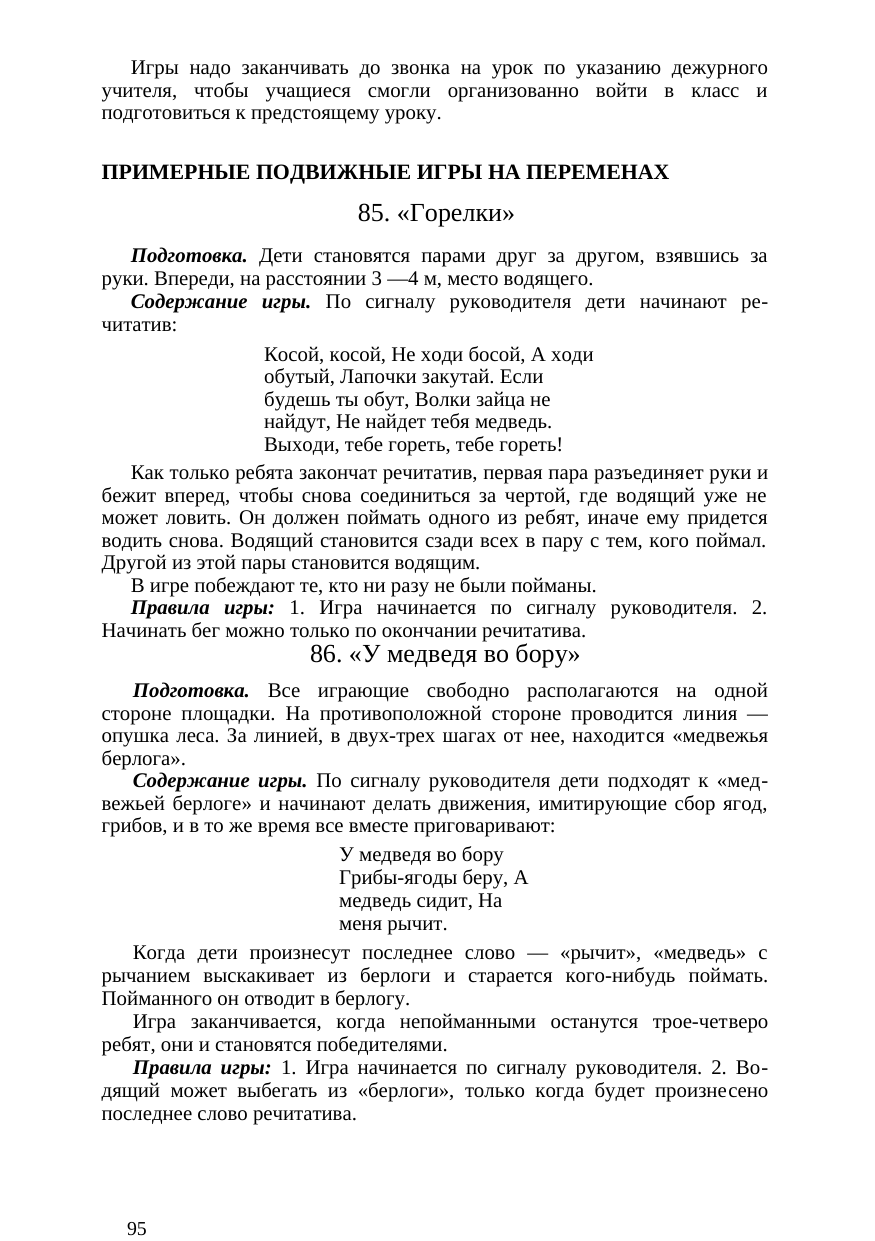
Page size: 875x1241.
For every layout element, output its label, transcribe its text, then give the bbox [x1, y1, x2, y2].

text У медведя во бору Грибы-ягоды беру, А медведь сидит, На меня рычит. [339, 843, 533, 935]
text Подготовка. Все играющие свободно располагаются на одной стороне площадки. На противоположной стороне проводится линия — опушка леса. За линией, в двух-трех шагах от нее, находится «медвежья берлога». [101, 679, 768, 769]
text Правила игры: 1. Игра начинается по сигналу руководителя. 2. Водящий может выбегать из «берлоги», только когда будет произнесено последнее слово речитатива. [101, 1056, 768, 1125]
text 86. «У медведя во бору» [310, 642, 770, 668]
text Как только ребята закончат речитатив, первая пара разъединяет руки и бежит вперед, чтобы снова соединиться за чертой, где водящий уже не может ловить. Он должен поймать одного из ребят, иначе ему придется водить снова. Водящий становится сзади всех в пару с тем, кого поймал. Другой из этой пары становится водящим. [101, 462, 768, 574]
text В игре побеждают те, кто ни разу не были пойманы. [101, 574, 770, 597]
text Содержание игры. По сигналу руководителя дети подходят к «медвежьей берлоге» и начинают делать движения, имитирующие сбор ягод, грибов, и в то же время все вместе приговаривают: [101, 769, 768, 837]
text Игры надо заканчивать до звонка на урок по указанию дежурного учителя, чтобы учащиеся смогли организованно войти в класс и подготовиться к предстоящему уроку. [101, 57, 768, 124]
text Когда дети произнесут последнее слово — «рычит», «медведь» с рычанием выскакивает из берлоги и старается кого-нибудь поймать. Пойманного он отводит в берлогу. [101, 941, 768, 1010]
text 85. «Горелки» [358, 201, 770, 227]
text Содержание игры. По сигналу руководителя дети начинают речитатив: [101, 290, 768, 336]
text Косой, косой, Не ходи босой, А ходи обутый, Лапочки закутай. Если будешь ты обут, Волки зайца не найдут, Не найдет тебя медведь. Выходи, тебе гореть, тебе гореть! [264, 343, 608, 456]
text Подготовка. Дети становятся парами друг за другом, взявшись за руки. Впереди, на расстоянии 3 —4 м, место водящего. [101, 244, 768, 290]
text Правила игры: 1. Игра начинается по сигналу руководителя. 2. Начинать бег можно только по окончании речитатива. [101, 597, 768, 642]
text ПРИМЕРНЫЕ ПОДВИЖНЫЕ ИГРЫ НА ПЕРЕМЕНАХ [101, 162, 770, 184]
text Игра заканчивается, когда непойманными останутся трое-четверо ребят, они и становятся победителями. [101, 1010, 768, 1056]
